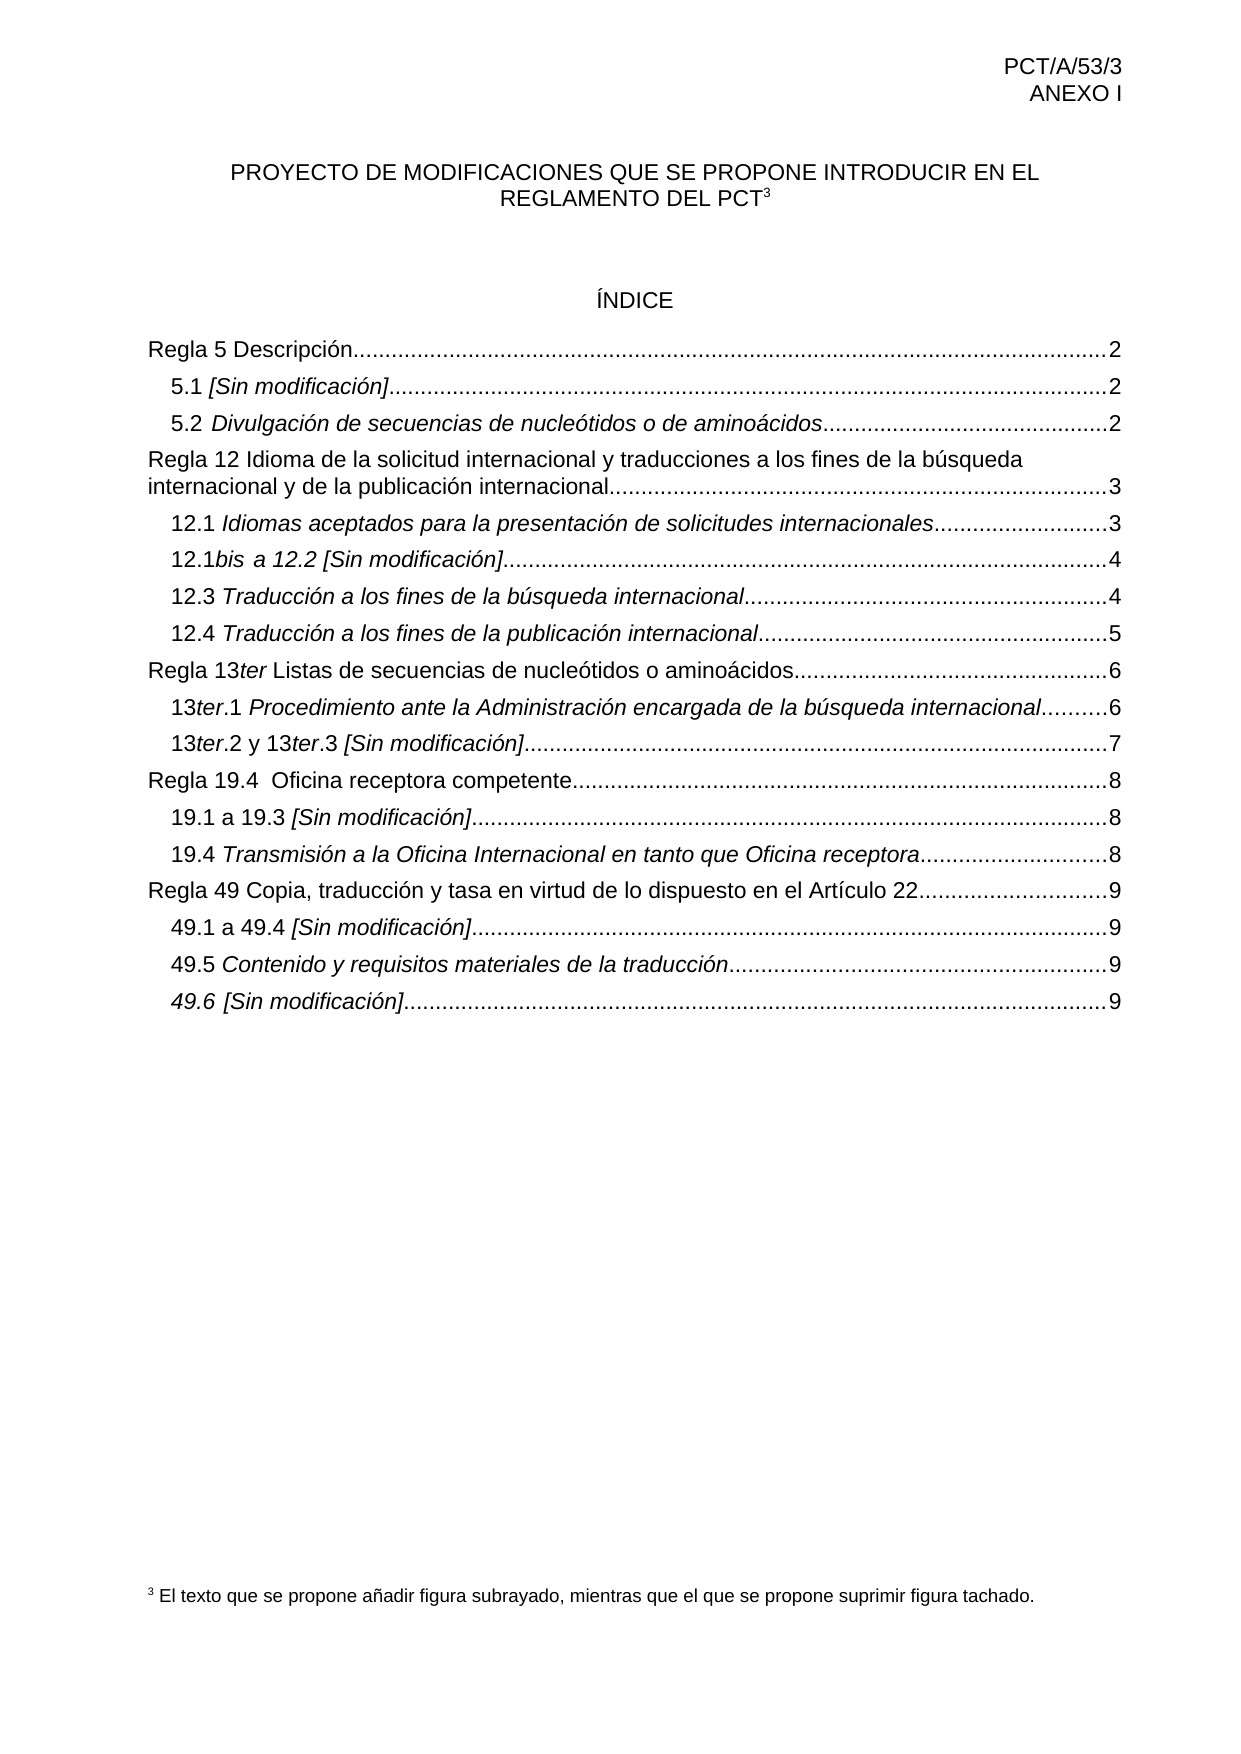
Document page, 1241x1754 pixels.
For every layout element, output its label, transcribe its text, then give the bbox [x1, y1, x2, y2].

text 19.1 a 19.3 [Sin modificación] 8 [171, 804, 1122, 830]
text 13ter.1 Procedimiento ante la Administración encargada de la búsqueda internacional 6 [171, 693, 1122, 720]
text 19.4 Transmisión a la Oficina Internacional en tanto que Oficina receptora 8 [171, 841, 1122, 867]
text 12.4 Traducción a los fines de la publicación internacional 5 [171, 620, 1122, 646]
text PROYECTO DE MODIFICACIONES QUE SE PROPONE INTRODUCIR EN EL REGLAMENTO DEL PCT [148, 158, 1122, 211]
text 12.1 Idiomas aceptados para la presentación de solicitudes internacionales 3 [171, 509, 1122, 536]
text Regla 13ter Listas de secuencias de nucleótidos o aminoácidos 6 [148, 657, 1122, 683]
text 5.2 Divulgación de secuencias de nucleótidos o de aminoácidos 2 [171, 410, 1122, 436]
text 12.1bis a 12.2 [Sin modificación] 4 [171, 546, 1122, 573]
text 5.1 [Sin modificación] 2 [171, 373, 1122, 399]
text 49.1 a 49.4 [Sin modificación] 9 [171, 914, 1122, 940]
text 13ter.2 y 13ter.3 [Sin modificación] 7 [171, 730, 1122, 757]
text Regla 49 Copia, traducción y tasa en virtud de lo dispuesto en el Artículo 22 9 [148, 877, 1122, 904]
text 49.5 Contenido y requisitos materiales de la traducción 9 [171, 951, 1122, 977]
text Regla 19.4 Oficina receptora competente 8 [148, 767, 1122, 793]
text 12.3 Traducción a los fines de la búsqueda internacional 4 [171, 583, 1122, 609]
text Regla 12 Idioma de la solicitud internacional y traducciones a los fines de la búsqueda internacional y de la publicación internacional 3 [148, 446, 1122, 499]
text Regla 5 Descripción 2 [148, 336, 1122, 362]
text 49.6 [Sin modificación] 9 [171, 988, 1122, 1014]
text ÍNDICE [148, 287, 1122, 313]
